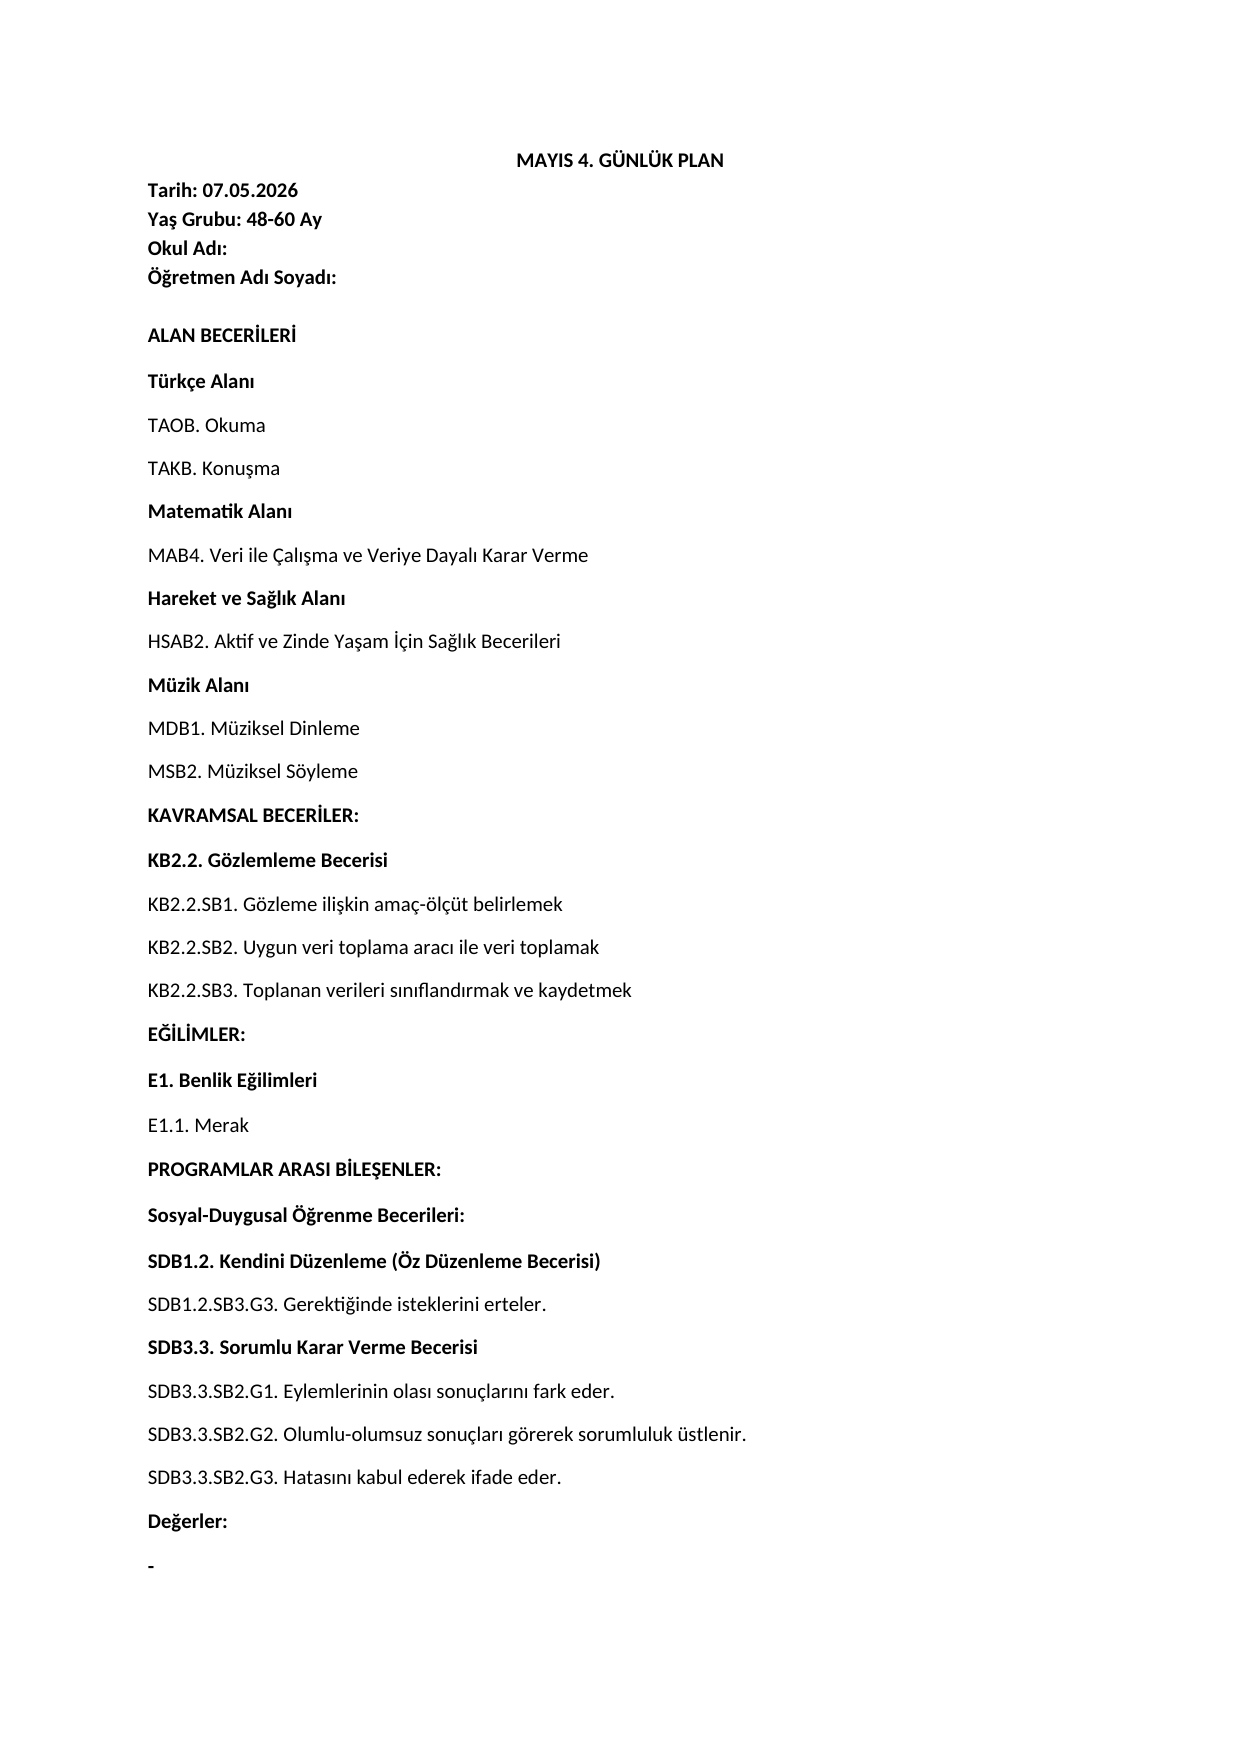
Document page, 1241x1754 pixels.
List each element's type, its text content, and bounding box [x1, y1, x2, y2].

text Yaş Grubu: 48-60 Ay [148, 206, 1093, 231]
text Tarih: 07.05.2026 [148, 177, 1093, 202]
text Okul Adı: [148, 235, 1093, 261]
text EĞİLİMLER: [148, 1021, 1093, 1046]
text MSB2. Müziksel Söyleme [148, 758, 1093, 784]
text SDB1.2. Kendini Düzenleme (Öz Düzenleme Becerisi) [148, 1248, 1093, 1273]
text PROGRAMLAR ARASI BİLEŞENLER: [148, 1156, 1093, 1182]
text Müzik Alanı [148, 672, 1093, 697]
text E1. Benlik Eğilimleri [148, 1067, 1093, 1092]
text KB2.2.SB1. Gözleme ilişkin amaç-ölçüt belirlemek [148, 891, 1093, 916]
text SDB3.3.SB2.G3. Hatasını kabul ederek ifade eder. [148, 1464, 1093, 1490]
text Türkçe Alanı [148, 368, 1093, 394]
text KB2.2.SB2. Uygun veri toplama aracı ile veri toplamak [148, 934, 1093, 960]
text SDB1.2.SB3.G3. Gerektiğinde isteklerini erteler. [148, 1291, 1093, 1317]
text MAB4. Veri ile Çalışma ve Veriye Dayalı Karar Verme [148, 542, 1093, 567]
text KAVRAMSAL BECERİLER: [148, 802, 1093, 827]
text HSAB2. Aktif ve Zinde Yaşam İçin Sağlık Becerileri [148, 628, 1093, 654]
text Öğretmen Adı Soyadı: [148, 264, 1093, 290]
text MDB1. Müziksel Dinleme [148, 715, 1093, 741]
text TAKB. Konuşma [148, 455, 1093, 481]
text - [148, 1554, 1093, 1579]
text SDB3.3. Sorumlu Karar Verme Becerisi [148, 1334, 1093, 1360]
text Sosyal-Duygusal Öğrenme Becerileri: [148, 1202, 1093, 1227]
text Hareket ve Sağlık Alanı [148, 585, 1093, 611]
text Değerler: [148, 1508, 1093, 1533]
text Matematik Alanı [148, 498, 1093, 524]
text KB2.2. Gözlemleme Becerisi [148, 848, 1093, 873]
text ALAN BECERİLERİ [148, 323, 1093, 348]
text TAOB. Okuma [148, 412, 1093, 437]
text MAYIS 4. GÜNLÜK PLAN [148, 148, 1093, 173]
text SDB3.3.SB2.G1. Eylemlerinin olası sonuçlarını fark eder. [148, 1378, 1093, 1403]
text E1.1. Merak [148, 1113, 1093, 1138]
text KB2.2.SB3. Toplanan verileri sınıflandırmak ve kaydetmek [148, 978, 1093, 1003]
text SDB3.3.SB2.G2. Olumlu-olumsuz sonuçları görerek sorumluluk üstlenir. [148, 1421, 1093, 1447]
